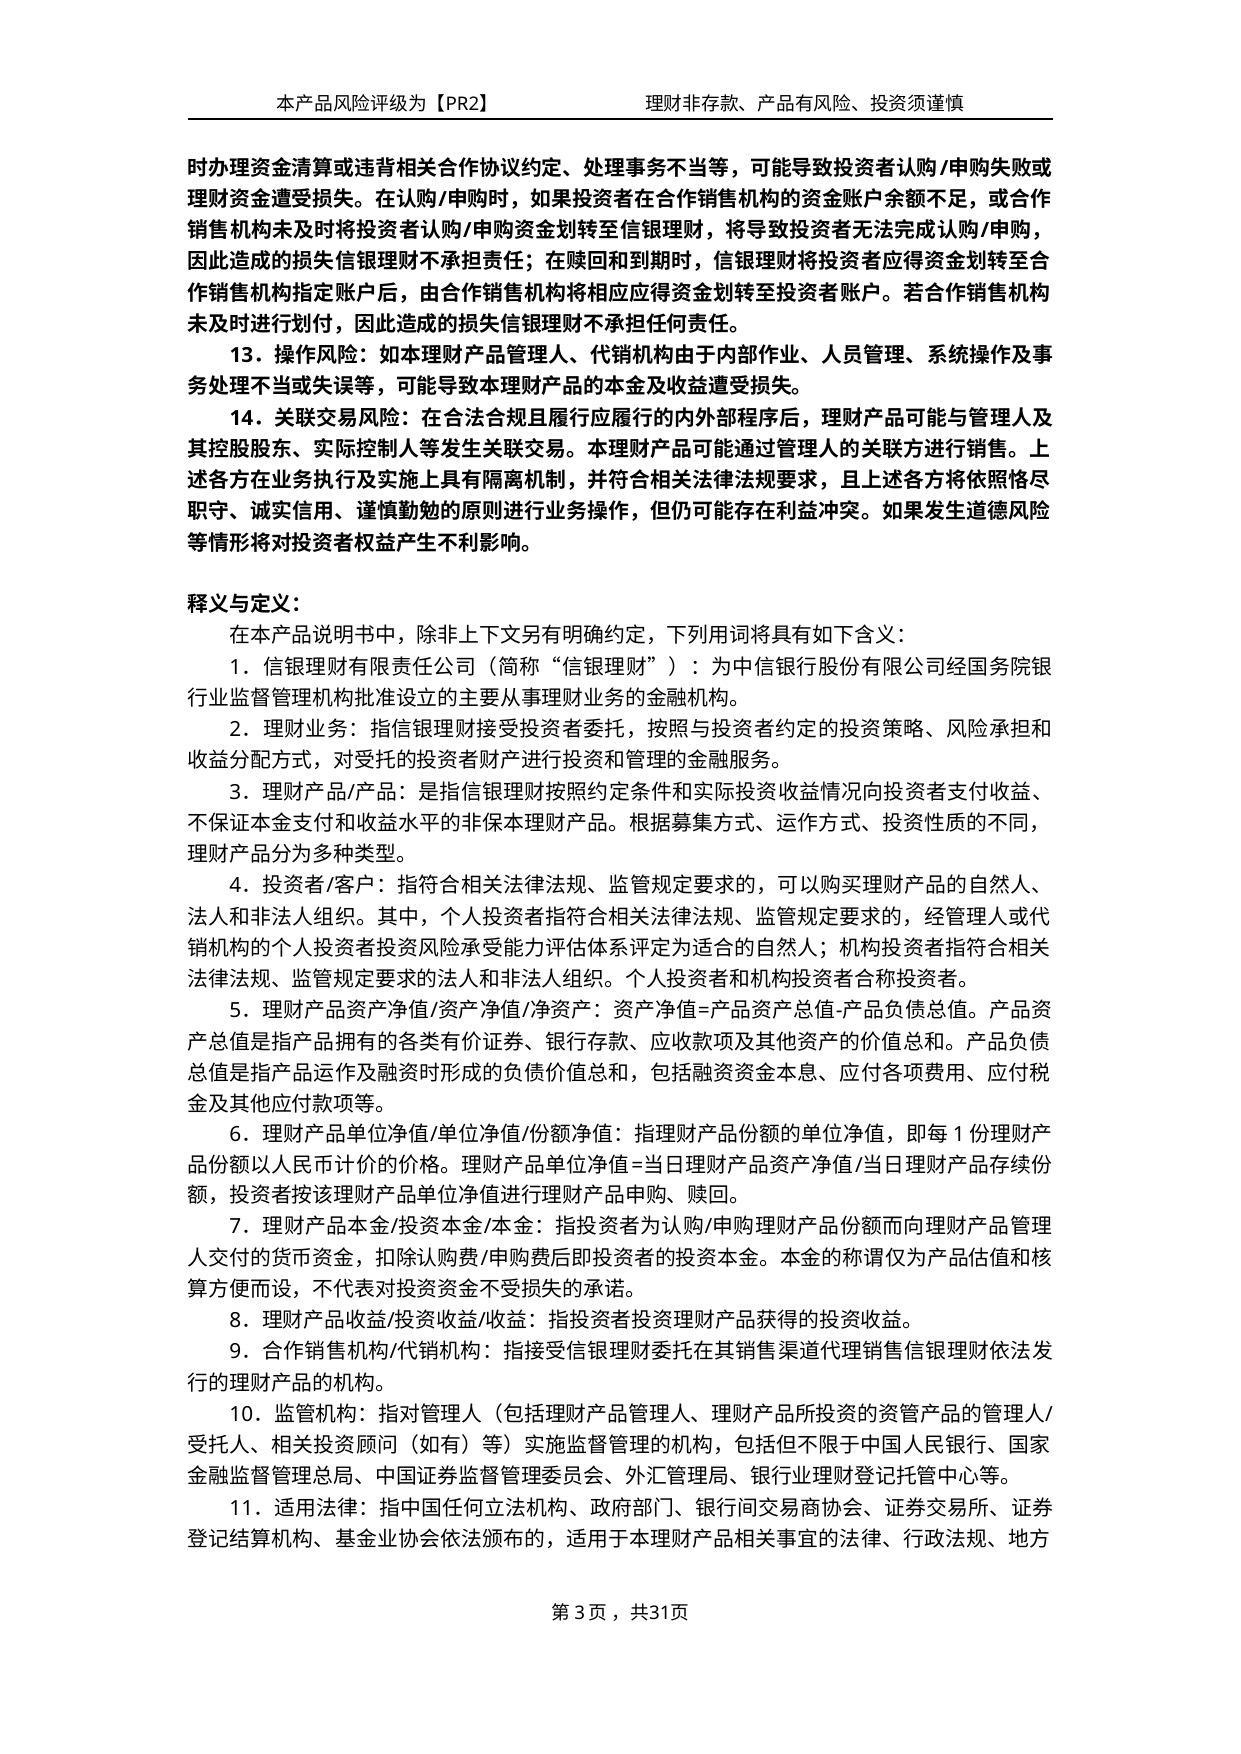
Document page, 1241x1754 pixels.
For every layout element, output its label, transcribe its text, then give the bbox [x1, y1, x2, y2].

text 14．关联交易风险：在合法合规且履行应履行的内外部程序后，理财产品可能与管理人及其控股股东、实际控制人等发生关联交易。本理财产品可能通过管理人的关联方进行销售。上述各方在业务执行及实施上具有隔离机制，并符合相关法律法规要求，且上述各方将依照恪尽职守、诚实信用、谨慎勤勉的原则进行业务操作，但仍可能存在利益冲突。如果发生道德风险等情形将对投资者权益产生不利影响。 [187, 400, 1053, 556]
list 8．理财产品收益/投资收益/收益：指投资者投资理财产品获得的投资收益。 [187, 1302, 1053, 1333]
text 在本产品说明书中，除非上下文另有明确约定，下列用词将具有如下含义： [187, 618, 1053, 649]
list 7．理财产品本金/投资本金/本金：指投资者为认购/申购理财产品份额而向理财产品管理人交付的货币资金，扣除认购费/申购费后即投资者的投资本金。本金的称谓仅为产品估值和核算方便而设，不代表对投资资金不受损失的承诺。 [187, 1208, 1053, 1302]
list 9．合作销售机构/代销机构：指接受信银理财委托在其销售渠道代理销售信银理财依法发行的理财产品的机构。 [187, 1333, 1053, 1396]
text 6．理财产品单位净值/单位净值/份额净值：指理财产品份额的单位净值，即每1份理财产品份额以人民币计价的价格。理财产品单位净值=当日理财产品资产净值/当日理财产品存续份额，投资者按该理财产品单位净值进行理财产品申购、赎回。 [187, 1118, 1053, 1208]
text 13．操作风险：如本理财产品管理人、代销机构由于内部作业、人员管理、系统操作及事务处理不当或失误等，可能导致本理财产品的本金及收益遭受损失。 [187, 337, 1053, 400]
list 4．投资者/客户：指符合相关法律法规、监管规定要求的，可以购买理财产品的自然人、法人和非法人组织。其中，个人投资者指符合相关法律法规、监管规定要求的，经管理人或代销机构的个人投资者投资风险承受能力评估体系评定为适合的自然人；机构投资者指符合相关法律法规、监管规定要求的法人和非法人组织。个人投资者和机构投资者合称投资者。 [187, 868, 1053, 993]
list 10．监管机构：指对管理人（包括理财产品管理人、理财产品所投资的资管产品的管理人/受托人、相关投资顾问（如有）等）实施监督管理的机构，包括但不限于中国人民银行、国家金融监督管理总局、中国证券监督管理委员会、外汇管理局、银行业理财登记托管中心等。 [187, 1396, 1053, 1490]
list 5．理财产品资产净值/资产净值/净资产：资产净值=产品资产总值-产品负债总值。产品资产总值是指产品拥有的各类有价证券、银行存款、应收款项及其他资产的价值总和。产品负债总值是指产品运作及融资时形成的负债价值总和，包括融资资金本息、应付各项费用、应付税金及其他应付款项等。 [187, 993, 1053, 1118]
list 3．理财产品/产品：是指信银理财按照约定条件和实际投资收益情况向投资者支付收益、不保证本金支付和收益水平的非保本理财产品。根据募集方式、运作方式、投资性质的不同，理财产品分为多种类型。 [187, 774, 1053, 868]
list 2．理财业务：指信银理财接受投资者委托，按照与投资者约定的投资策略、风险承担和收益分配方式，对受托的投资者财产进行投资和管理的金融服务。 [187, 711, 1053, 774]
text 释义与定义： [187, 587, 1047, 618]
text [187, 150, 1053, 337]
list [187, 1490, 1053, 1552]
list 1．信银理财有限责任公司（简称“信银理财”）：为中信银行股份有限公司经国务院银行业监督管理机构批准设立的主要从事理财业务的金融机构。 [187, 649, 1053, 711]
